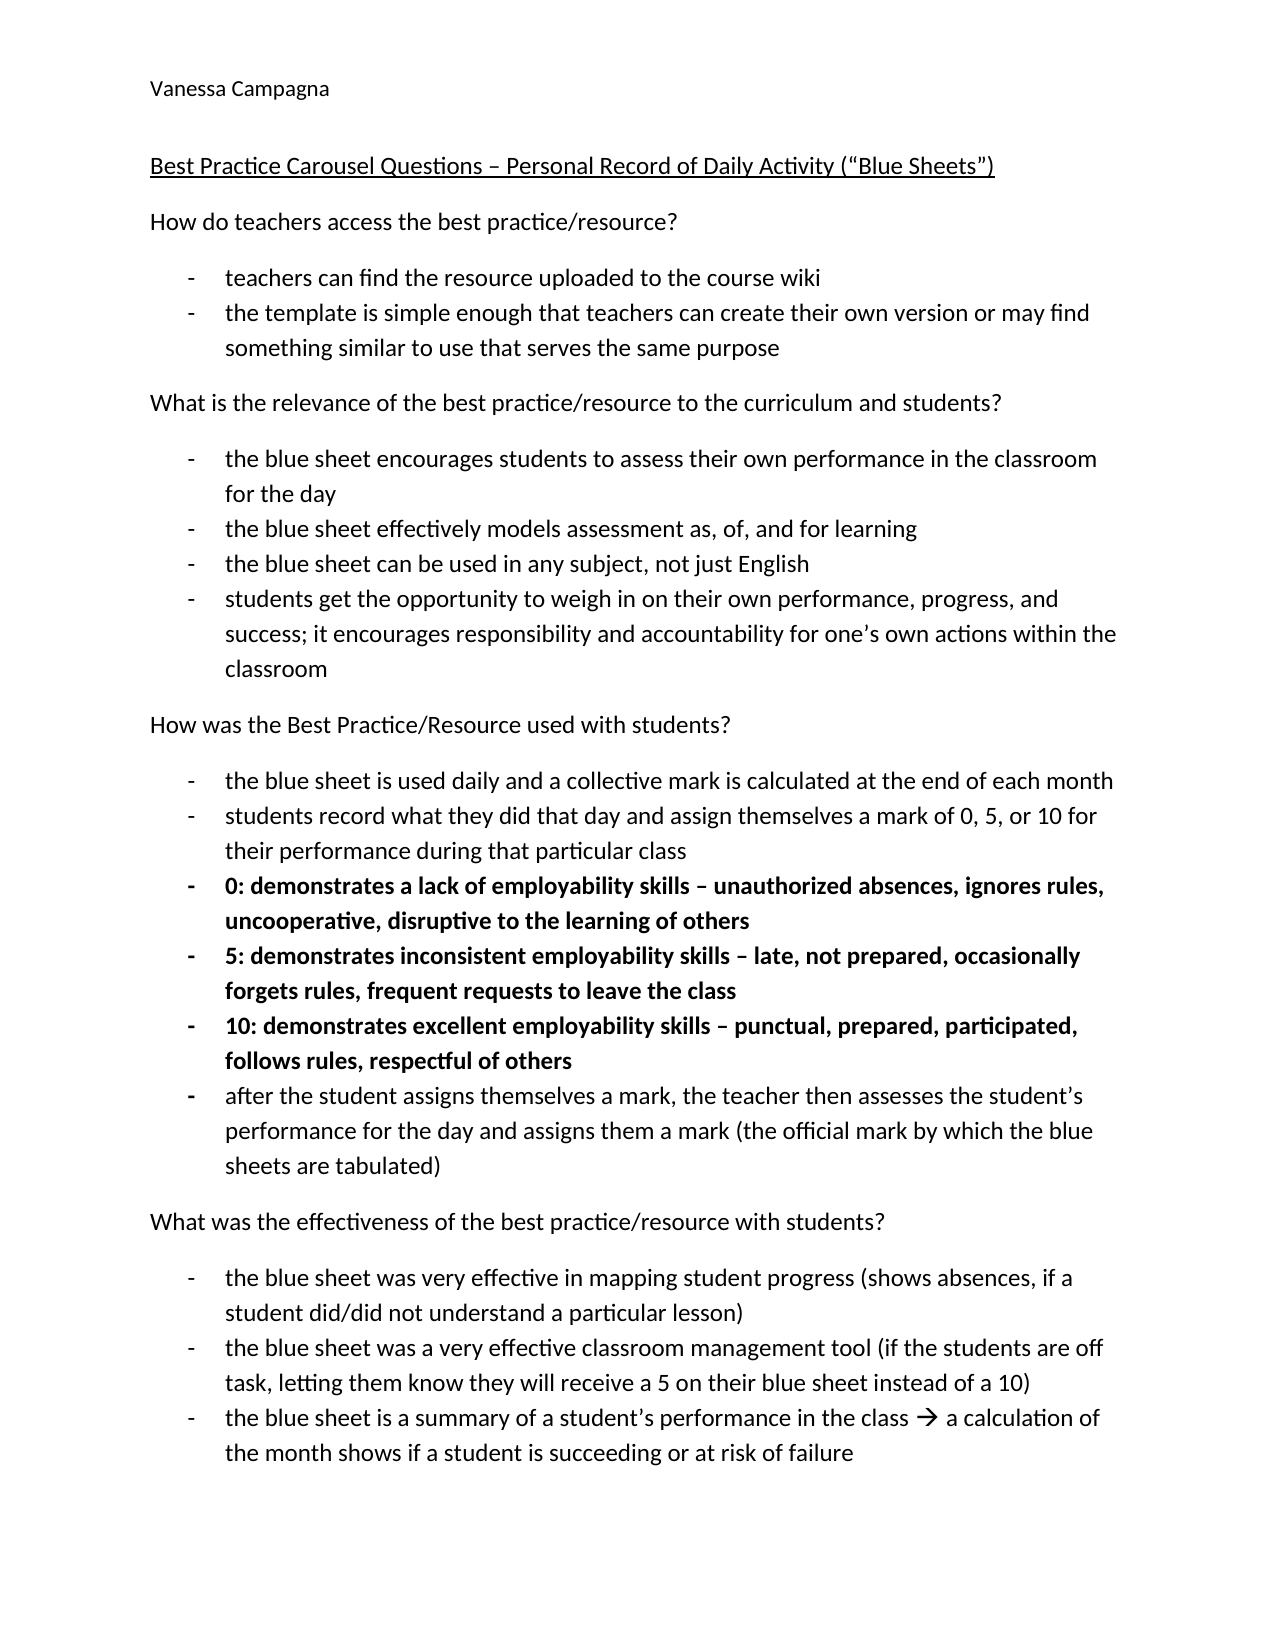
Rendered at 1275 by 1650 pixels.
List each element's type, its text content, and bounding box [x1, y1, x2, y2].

list 0: demonstrates a lack of employability skills – unauthorized absences, ignores rules, uncooperative, disruptive to the learning of others [187, 870, 1125, 936]
list the blue sheet was very effective in mapping student progress (shows absences, if a student did/did not understand a particular lesson) [187, 1262, 1125, 1327]
list 5: demonstrates inconsistent employability skills – late, not prepared, occasionally forgets rules, frequent requests to leave the class [187, 940, 1125, 1006]
list the blue sheet can be used in any subject, not just English [187, 548, 1125, 579]
list the blue sheet encourages students to assess their own performance in the classroom for the day [187, 443, 1125, 509]
list after the student assigns themselves a mark, the teacher then assesses the student’s performance for the day and assigns them a mark (the official mark by which the blue sheets are tabulated) [187, 1080, 1125, 1181]
list the blue sheet effectively models assessment as, of, and for learning [187, 513, 1125, 544]
list the blue sheet is a summary of a student’s performance in the class a calculation of the month shows if a student is succeeding or at risk of failure [187, 1402, 1125, 1467]
text Best Practice Carousel Questions – Personal Record of Daily Activity (“Blue Sheets”) [150, 150, 1125, 181]
list the blue sheet is used daily and a collective mark is calculated at the end of each month [187, 765, 1125, 796]
list teachers can find the resource uploaded to the course wiki [187, 262, 1125, 292]
list the template is simple enough that teachers can create their own version or may find something similar to use that serves the same purpose [187, 297, 1125, 362]
text How was the Best Practice/Resource used with students? [150, 709, 1125, 740]
text What was the effectiveness of the best practice/resource with students? [150, 1206, 1125, 1236]
list students record what they did that day and assign themselves a mark of 0, 5, or 10 for their performance during that particular class [187, 800, 1125, 866]
list 10: demonstrates excellent employability skills – punctual, prepared, participated, follows rules, respectful of others [187, 1010, 1125, 1076]
list students get the opportunity to weigh in on their own performance, progress, and success; it encourages responsibility and accountability for one’s own actions within the classroom [187, 583, 1125, 684]
text What is the relevance of the best practice/resource to the curriculum and students? [150, 387, 1125, 418]
list the blue sheet was a very effective classroom management tool (if the students are off task, letting them know they will receive a 5 on their blue sheet instead of a 10) [187, 1332, 1125, 1397]
text How do teachers access the best practice/resource? [150, 206, 1125, 236]
